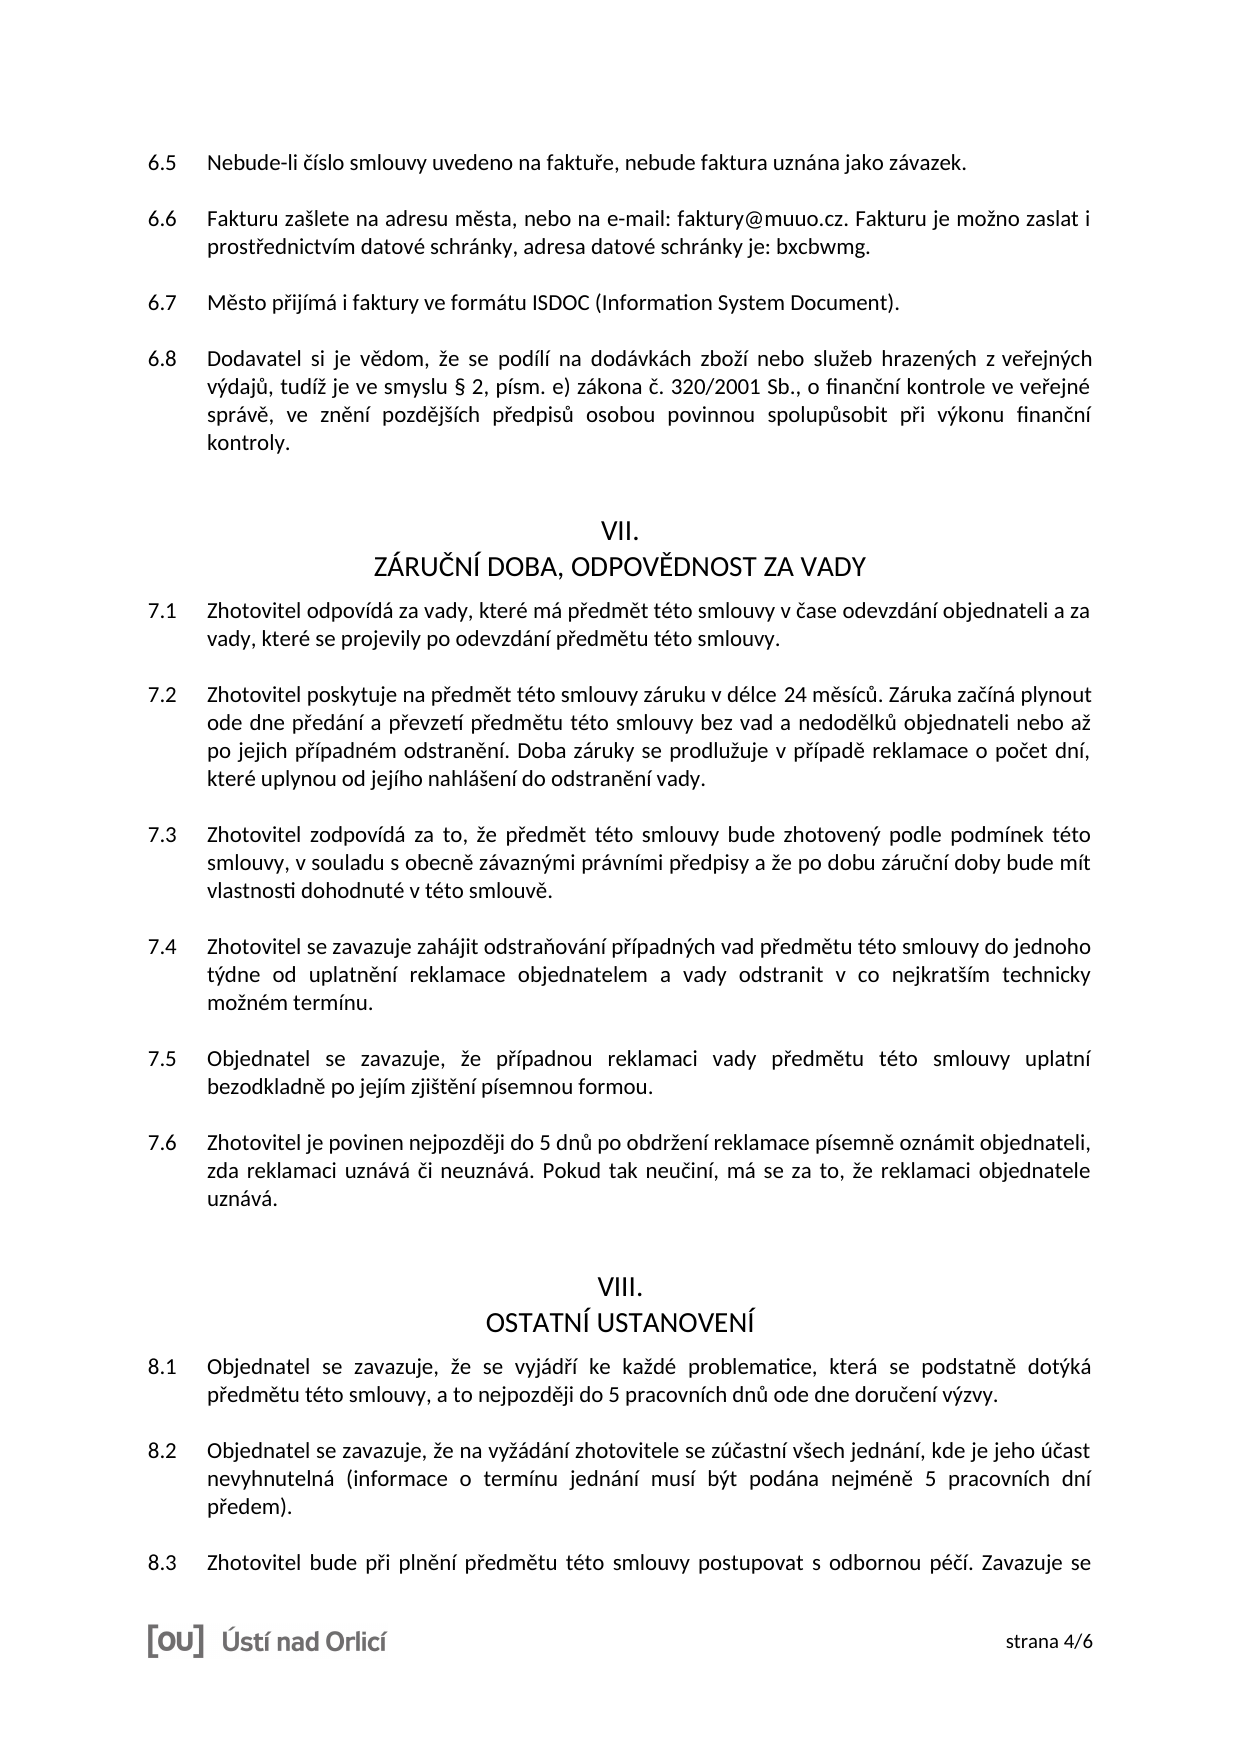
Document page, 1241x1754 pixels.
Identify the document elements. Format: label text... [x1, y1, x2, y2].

text 8.2 Objednatel se zavazuje, že na vyžádání zhotovitele se zúčastní všech jednání, kde je jeho účast nevyhnutelná (informace o termínu jednání musí být podána nejméně 5 pracovních dní předem). [148, 1436, 1092, 1520]
text 7.4 Zhotovitel se zavazuje zahájit odstraňování případných vad předmětu této smlouvy do jednoho týdne od uplatnění reklamace objednatelem a vady odstranit v co nejkratším technicky možném termínu. [148, 932, 1092, 1016]
text 6.8 Dodavatel si je vědom, že se podílí na dodávkách zboží nebo služeb hrazených z veřejných výdajů, tudíž je ve smyslu § 2, písm. e) zákona č. 320/2001 Sb., o finanční kontrole ve veřejné správě, ve znění pozdějších předpisů osobou povinnou spolupůsobit při výkonu finanční kontroly. [148, 344, 1092, 456]
text VIII. [148, 1268, 1092, 1304]
text 7.3 Zhotovitel zodpovídá za to, že předmět této smlouvy bude zhotovený podle podmínek této smlouvy, v souladu s obecně závaznými právními předpisy a že po dobu záruční doby bude mít vlastnosti dohodnuté v této smlouvě. [148, 820, 1092, 904]
text záruční doba, odpovědnost za vady [148, 548, 1092, 583]
text 7.6 Zhotovitel je povinen nejpozději do 5 dnů po obdržení reklamace písemně oznámit objednateli, zda reklamaci uznává či neuznává. Pokud tak neučiní, má se za to, že reklamaci objednatele uznává. [148, 1128, 1092, 1212]
text 7.2 Zhotovitel poskytuje na předmět této smlouvy záruku v délce 24 měsíců. Záruka začíná plynout ode dne předání a převzetí předmětu této smlouvy bez vad a nedodělků objednateli nebo až po jejich případném odstranění. Doba záruky se prodlužuje v případě reklamace o počet dní, které uplynou od jejího nahlášení do odstranění vady. [148, 680, 1092, 792]
text 6.7 Město přijímá i faktury ve formátu ISDOC (Information System Document). [148, 288, 1092, 316]
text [148, 1548, 1092, 1576]
text 6.5 Nebude-li číslo smlouvy uvedeno na faktuře, nebude faktura uznána jako závazek. [148, 148, 1092, 176]
text 7.5 Objednatel se zavazuje, že případnou reklamaci vady předmětu této smlouvy uplatní bezodkladně po jejím zjištění písemnou formou. [148, 1044, 1092, 1100]
text VII. [148, 512, 1092, 548]
text ostatní ustanovení [148, 1304, 1092, 1339]
picture [147, 1623, 388, 1659]
text 8.1 Objednatel se zavazuje, že se vyjádří ke každé problematice, která se podstatně dotýká předmětu této smlouvy, a to nejpozději do 5 pracovních dnů ode dne doručení výzvy. [148, 1352, 1092, 1408]
text 7.1 Zhotovitel odpovídá za vady, které má předmět této smlouvy v čase odevzdání objednateli a za vady, které se projevily po odevzdání předmětu této smlouvy. [148, 596, 1092, 652]
text 6.6 Fakturu zašlete na adresu města, nebo na e-mail: faktury@muuo.cz. Fakturu je možno zaslat i prostřednictvím datové schránky, adresa datové schránky je: bxcbwmg. [148, 204, 1092, 260]
